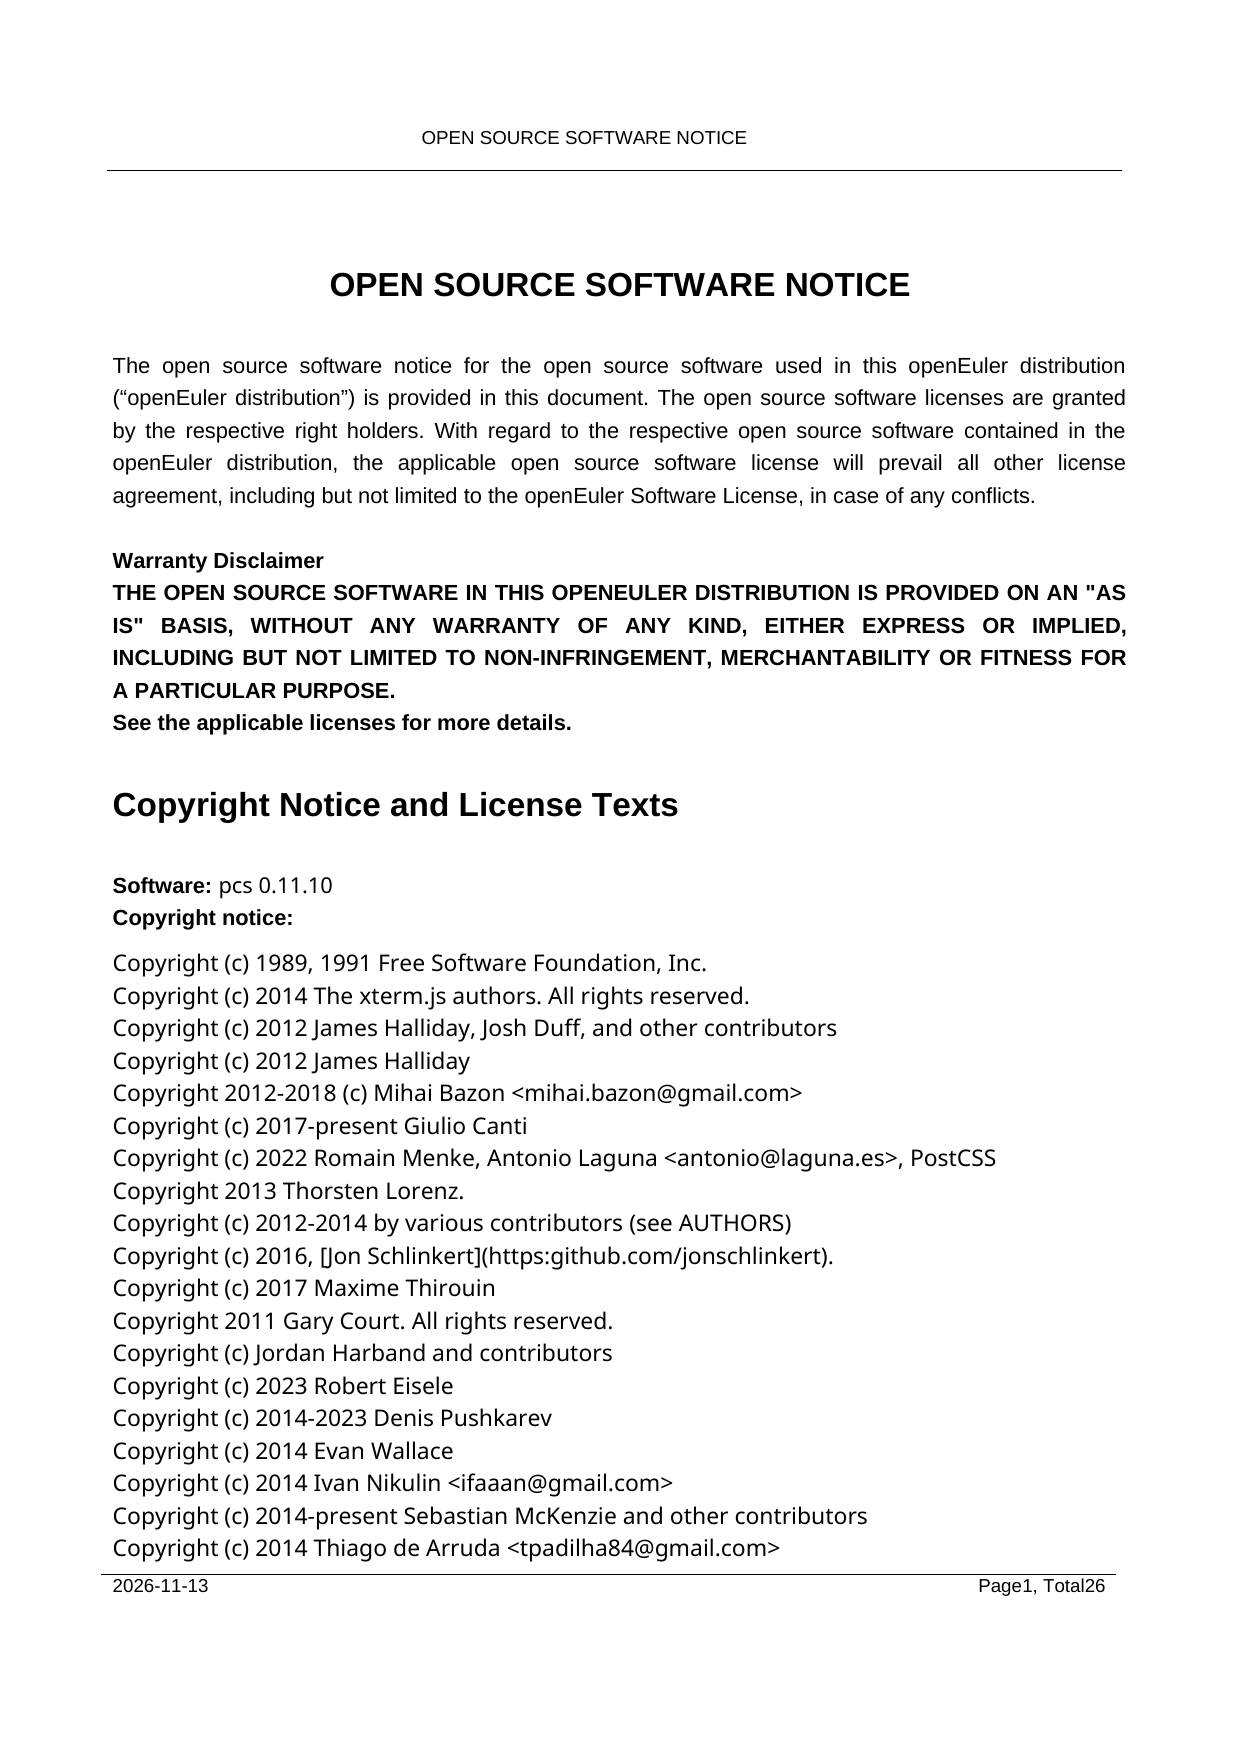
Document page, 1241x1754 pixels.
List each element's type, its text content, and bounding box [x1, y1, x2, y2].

title Software: pcs 0.11.10 [112, 869, 1128, 901]
text THE OPEN SOURCE SOFTWARE IN THIS OPENEULER DISTRIBUTION IS PROVIDED ON AN "AS IS" BASIS, WITHOUT ANY WARRANTY OF ANY KIND, EITHER EXPRESS OR IMPLIED, INCLUDING BUT NOT LIMITED TO NON-INFRINGEMENT, MERCHANTABILITY OR FITNESS FOR A PARTICULAR PURPOSE. See the applicable licenses for more details. [112, 576, 1128, 739]
text Copyright Notice and License Texts [112, 771, 1128, 836]
text Copyright notice: [112, 901, 1128, 934]
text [112, 947, 1128, 1564]
text The open source software notice for the open source software used in this openEuler distribution (“openEuler distribution”) is provided in this document. The open source software licenses are granted by the respective right holders. With regard to the respective open source software contained in the openEuler distribution, the applicable open source software license will prevail all other license agreement, including but not limited to the openEuler Software License, in case of any conflicts. [112, 349, 1128, 511]
text OPEN SOURCE SOFTWARE NOTICE [112, 251, 1128, 316]
text Warranty Disclaimer [112, 544, 1128, 576]
